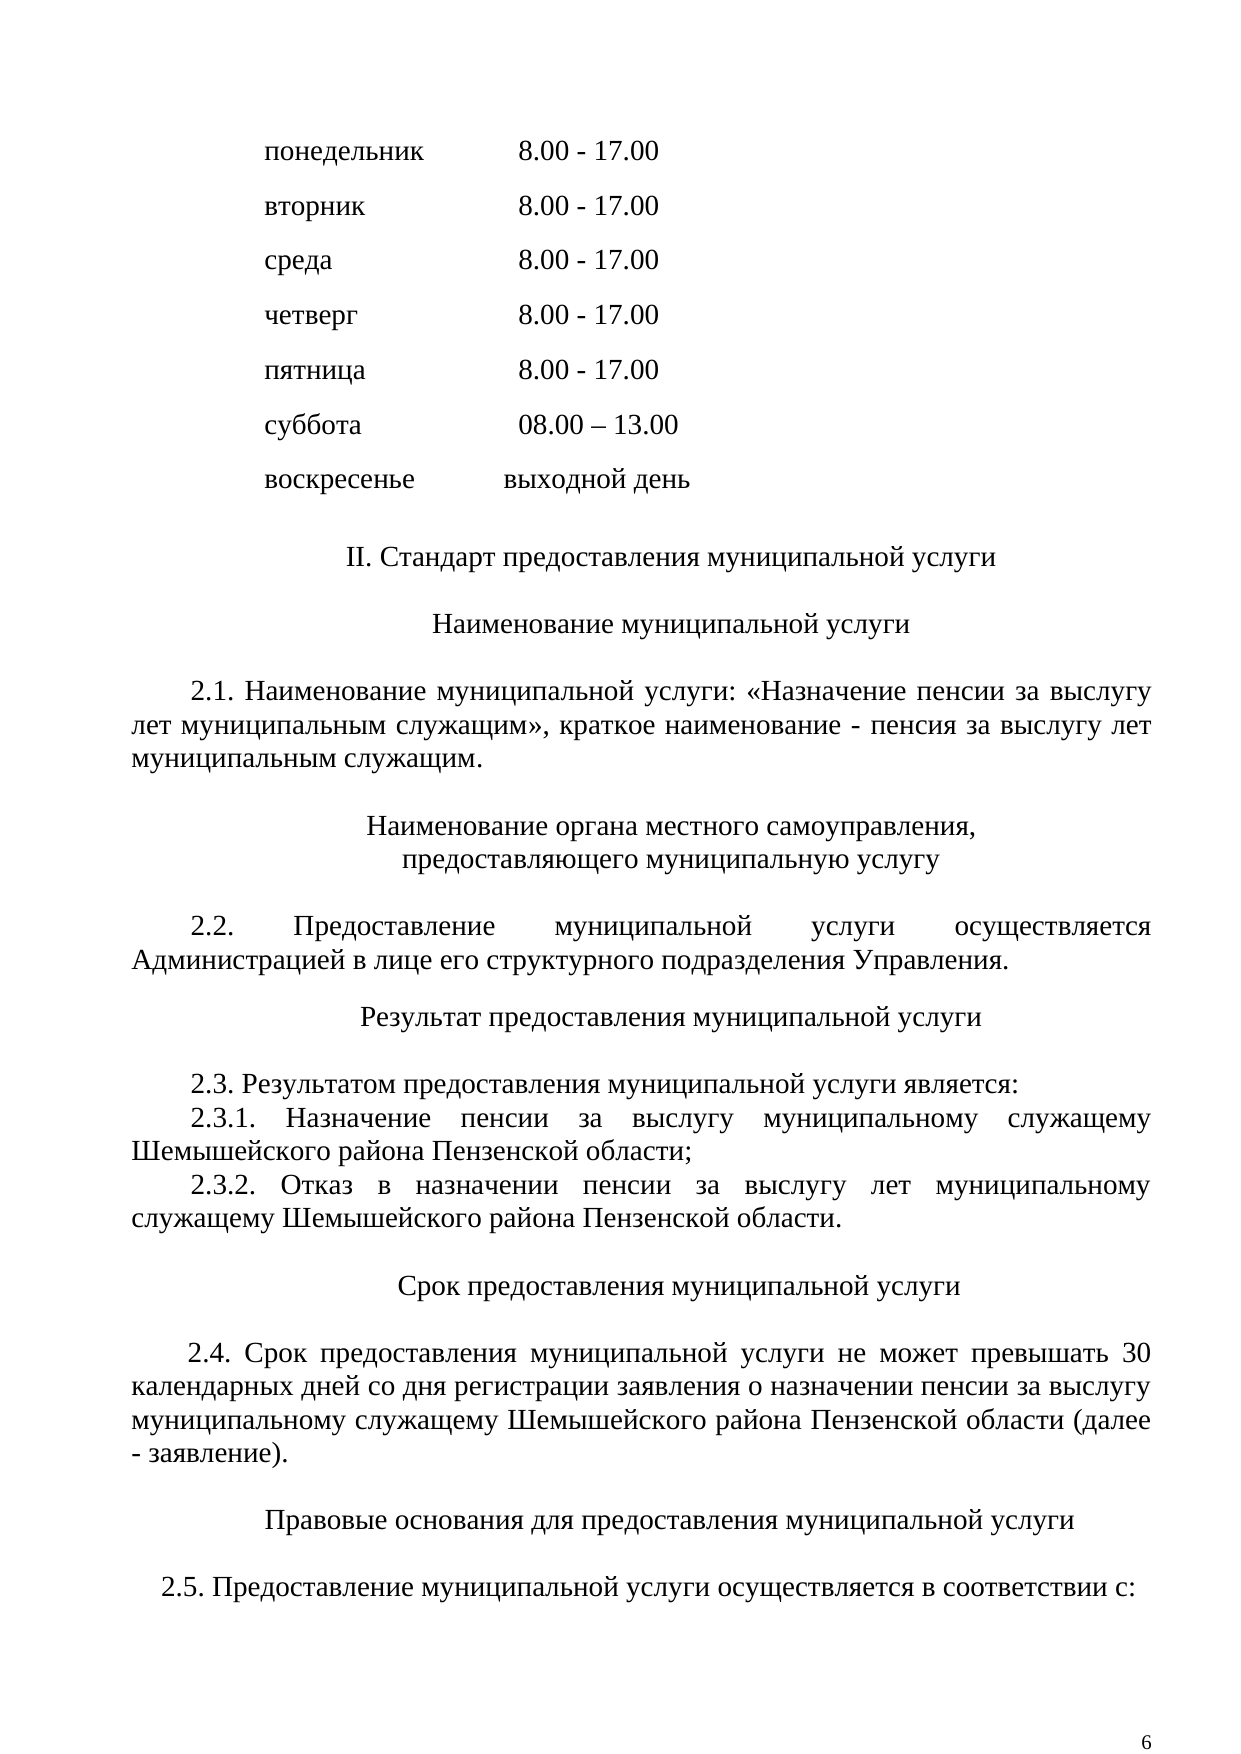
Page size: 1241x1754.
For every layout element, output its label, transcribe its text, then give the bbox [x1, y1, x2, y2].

text 2.2. Предоставление муниципальной услуги осуществляется Администрацией в лице его структурного подразделения Управления. [131, 908, 1152, 975]
table_cell вторник [125, 177, 438, 232]
text 2.3.2. Отказ в назначении пенсии за выслугу лет муниципальному служащему Шемышейского района Пензенской области. [131, 1167, 1152, 1234]
table_cell пятница [125, 341, 438, 396]
table_cell 8.00 - 17.00 [438, 232, 1129, 287]
table_cell среда [125, 232, 438, 287]
table_header понедельник [125, 89, 438, 177]
table_cell четверг [125, 287, 438, 341]
text Наименование муниципальной услуги [131, 606, 1152, 640]
table_cell суббота [125, 396, 438, 451]
table_cell 08.00 – 13.00 [438, 396, 1129, 451]
table_cell 8.00 - 17.00 [438, 177, 1129, 232]
text 2.4. Срок предоставления муниципальной услуги не может превышать 30 календарных дней со дня регистрации заявления о назначении пенсии за выслугу муниципальному служащему Шемышейского района Пензенской области (далее - заявление). [131, 1335, 1152, 1469]
text Результат предоставления муниципальной услуги [131, 999, 1152, 1033]
table_header 8.00 - 17.00 [438, 89, 1129, 177]
text Срок предоставления муниципальной услуги [131, 1268, 1152, 1301]
text 2.5. Предоставление муниципальной услуги осуществляется в соответствии с: [131, 1569, 1152, 1603]
text предоставляющего муниципальную услугу [131, 841, 1152, 875]
table_cell выходной день [438, 451, 1129, 506]
text II. Стандарт предоставления муниципальной услуги [131, 539, 1152, 573]
text Наименование органа местного самоуправления, [131, 808, 1152, 841]
text 2.1. Наименование муниципальной услуги: «Назначение пенсии за выслугу лет муниципальным служащим», краткое наименование - пенсия за выслугу лет муниципальным служащим. [131, 673, 1152, 774]
table_cell 8.00 - 17.00 [438, 341, 1129, 396]
text 2.3.1. Назначение пенсии за выслугу муниципальному служащему Шемышейского района Пензенской области; [131, 1100, 1152, 1167]
table_cell 8.00 - 17.00 [438, 287, 1129, 341]
table_cell воскресенье [125, 451, 438, 506]
text Правовые основания для предоставления муниципальной услуги [131, 1502, 1152, 1536]
text 2.3. Результатом предоставления муниципальной услуги является: [131, 1066, 1152, 1100]
